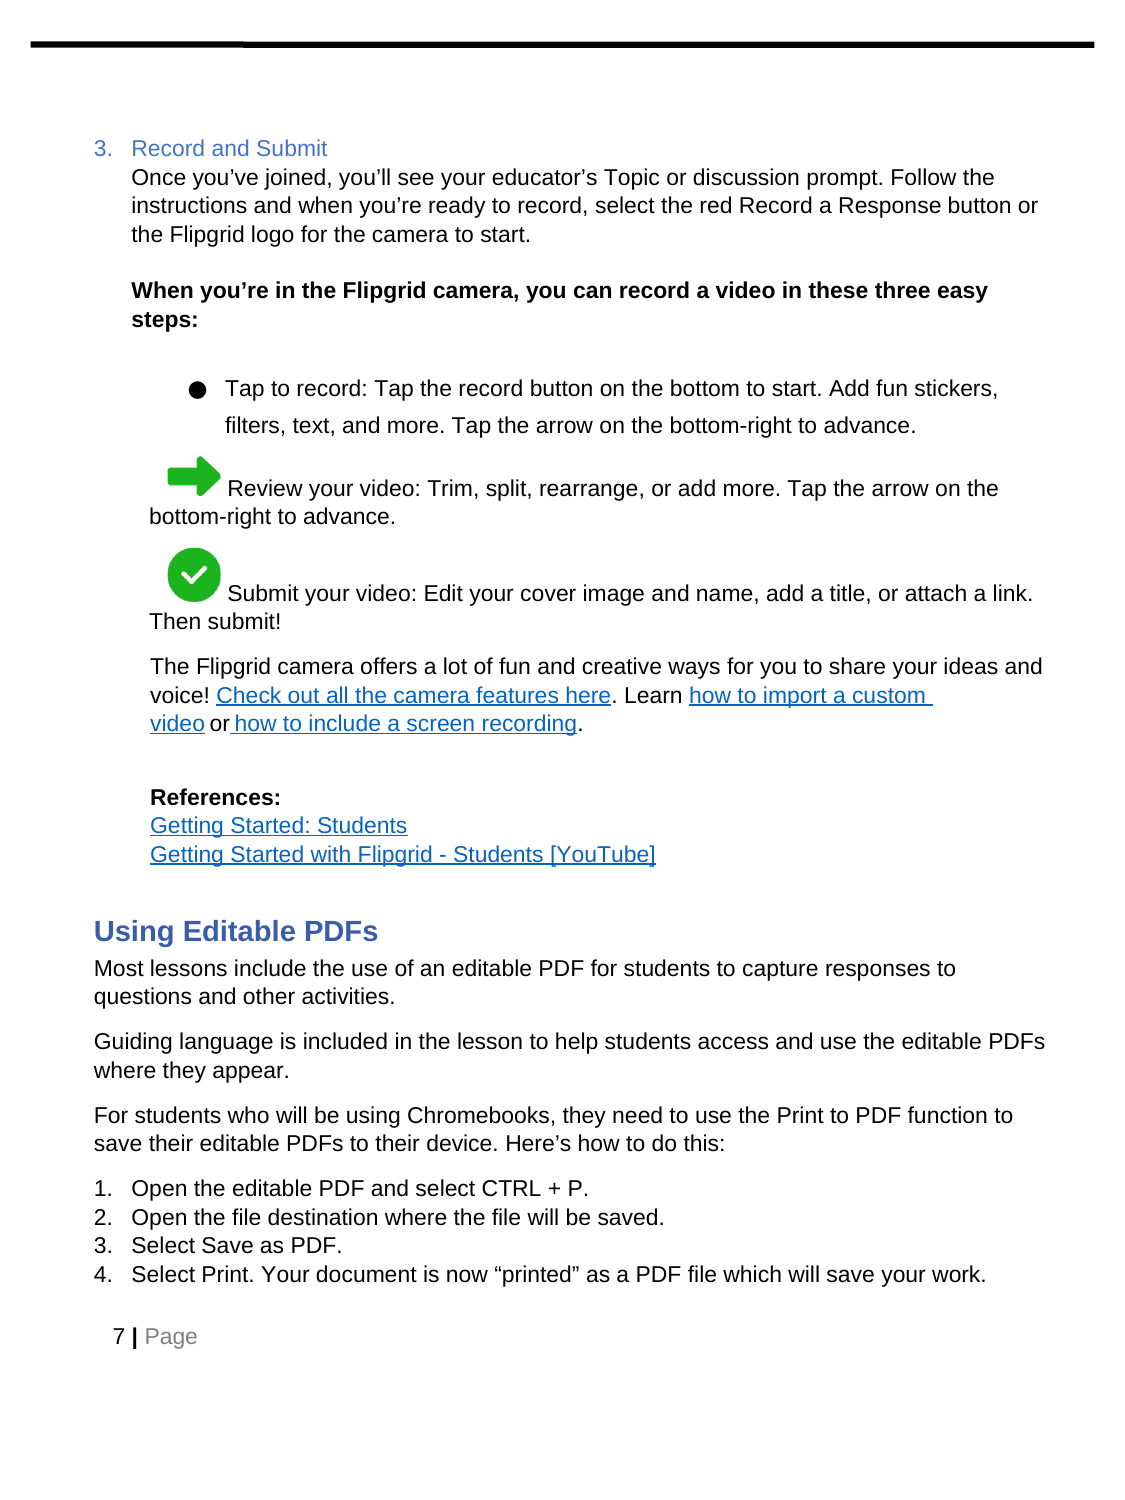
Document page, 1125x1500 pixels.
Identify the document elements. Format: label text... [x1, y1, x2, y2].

text Submit your video: Edit your cover image and name, add a title, or attach a link. Then submit! [149, 548, 1050, 634]
list Record and Submit [94, 135, 1050, 162]
list Select Print. Your document is now “printed” as a PDF file which will save your work. [94, 1261, 1050, 1287]
list Open the file destination where the file will be saved. [94, 1204, 1050, 1230]
text For students who will be using Chromebooks, they need to use the Print to PDF function to save their editable PDFs to their device. Here’s how to do this: [94, 1102, 1050, 1157]
text Most lessons include the use of an editable PDF for students to capture responses to questions and other activities. [94, 955, 1050, 1009]
text References: [94, 784, 1050, 810]
text When you’re in the Flipgrid camera, you can record a video in these three easy steps: [131, 277, 1050, 332]
list Tap to record: Tap the record button on the bottom to start. Add fun stickers, filters, text, and more. Tap the arrow on the bottom-right to advance. [187, 363, 1050, 438]
picture [167, 548, 221, 602]
list Select Save as PDF. [94, 1232, 1050, 1258]
text Getting Started: Students [94, 812, 1050, 838]
list Open the editable PDF and select CTRL + P. [94, 1175, 1050, 1202]
text Getting Started with Flipgrid - Students [YouTube] [94, 841, 1050, 867]
text Guiding language is included in the lesson to help students access and use the editable PDFs where they appear. [94, 1028, 1050, 1083]
picture [167, 456, 221, 496]
text Once you’ve joined, you’ll see your educator’s Topic or discussion prompt. Follow the instructions and when you’re ready to record, select the red Record a Response button or the Flipgrid logo for the camera to start. [131, 164, 1050, 247]
text Review your video: Trim, split, rearrange, or add more. Tap the arrow on the bottom-right to advance. [149, 457, 1050, 529]
subtitle Using Editable PDFs [93, 914, 1050, 948]
text The Flipgrid camera offers a lot of fun and creative ways for you to share your ideas and voice! Check out all the camera features here. Learn how to import a custom video or how to include a screen recording. [150, 653, 1050, 736]
